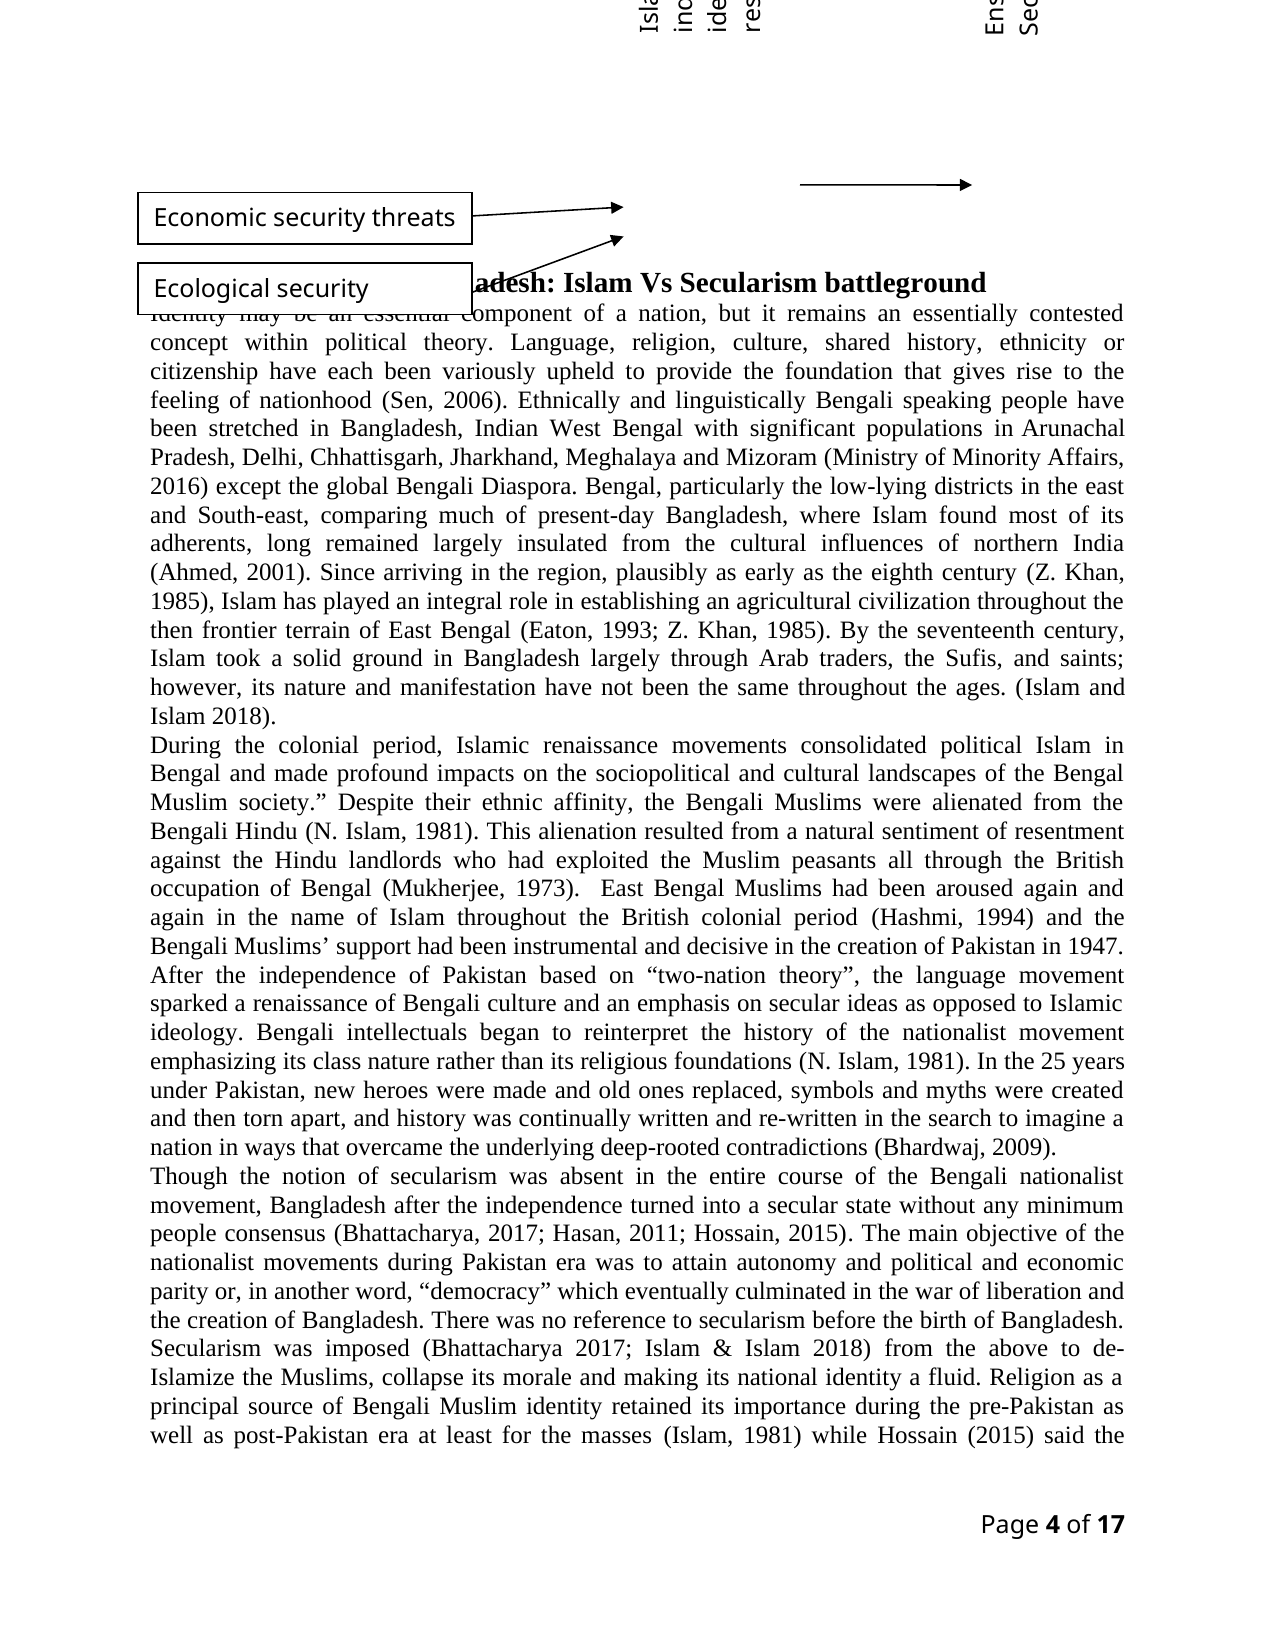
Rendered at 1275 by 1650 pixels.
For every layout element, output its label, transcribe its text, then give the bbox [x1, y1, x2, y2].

text During the colonial period, Islamic renaissance movements consolidated political Islam in Bengal and made profound impacts on the sociopolitical and cultural landscapes of the Bengal Muslim society.” Despite their ethnic affinity, the Bengali Muslims were alienated from the Bengali Hindu (N. Islam, 1981). This alienation resulted from a natural sentiment of resentment against the Hindu landlords who had exploited the Muslim peasants all through the British occupation of Bengal (Mukherjee, 1973). East Bengal Muslims had been aroused again and again in the name of Islam throughout the British colonial period (Hashmi, 1994) and the Bengali Muslims’ support had been instrumental and decisive in the creation of Pakistan in 1947. [150, 730, 1125, 960]
text Identity may be an essential component of a nation, but it remains an essentially contested concept within political theory. Language, religion, culture, shared history, ethnicity or citizenship have each been variously upheld to provide the foundation that gives rise to the feeling of nationhood (Sen, 2006). Ethnically and linguistically Bengali speaking people have been stretched in Bangladesh, Indian West Bengal with significant populations in Arunachal Pradesh, Delhi, Chhattisgarh, Jharkhand, Meghalaya and Mizoram (Ministry of Minority Affairs, 2016) except the global Bengali Diaspora. Bengal, particularly the low-lying districts in the east and South-east, comparing much of present-day Bangladesh, where Islam found most of its adherents, long remained largely insulated from the cultural influences of northern India (Ahmed, 2001). Since arriving in the region, plausibly as early as the eighth century (Z. Khan, 1985), Islam has played an integral role in establishing an agricultural civilization throughout the then frontier terrain of East Bengal (Eaton, 1993; Z. Khan, 1985). By the seventeenth century, Islam took a solid ground in Bangladesh largely through Arab traders, the Sufis, and saints; however, its nature and manifestation have not been the same throughout the ages. (Islam and Islam 2018). [150, 298, 1125, 730]
text National Identity of Bangladesh: Islam Vs Secularism battleground [473, 265, 1125, 298]
text After the independence of Pakistan based on “two-nation theory”, the language movement sparked a renaissance of Bengali culture and an emphasis on secular ideas as opposed to Islamic ideology. Bengali intellectuals began to reinterpret the history of the nationalist movement emphasizing its class nature rather than its religious foundations (N. Islam, 1981). In the 25 years under Pakistan, new heroes were made and old ones replaced, symbols and myths were created and then torn apart, and history was continually written and re-written in the search to imagine a nation in ways that overcame the underlying deep-rooted contradictions (Bhardwaj, 2009). [150, 960, 1125, 1161]
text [150, 1161, 1125, 1448]
